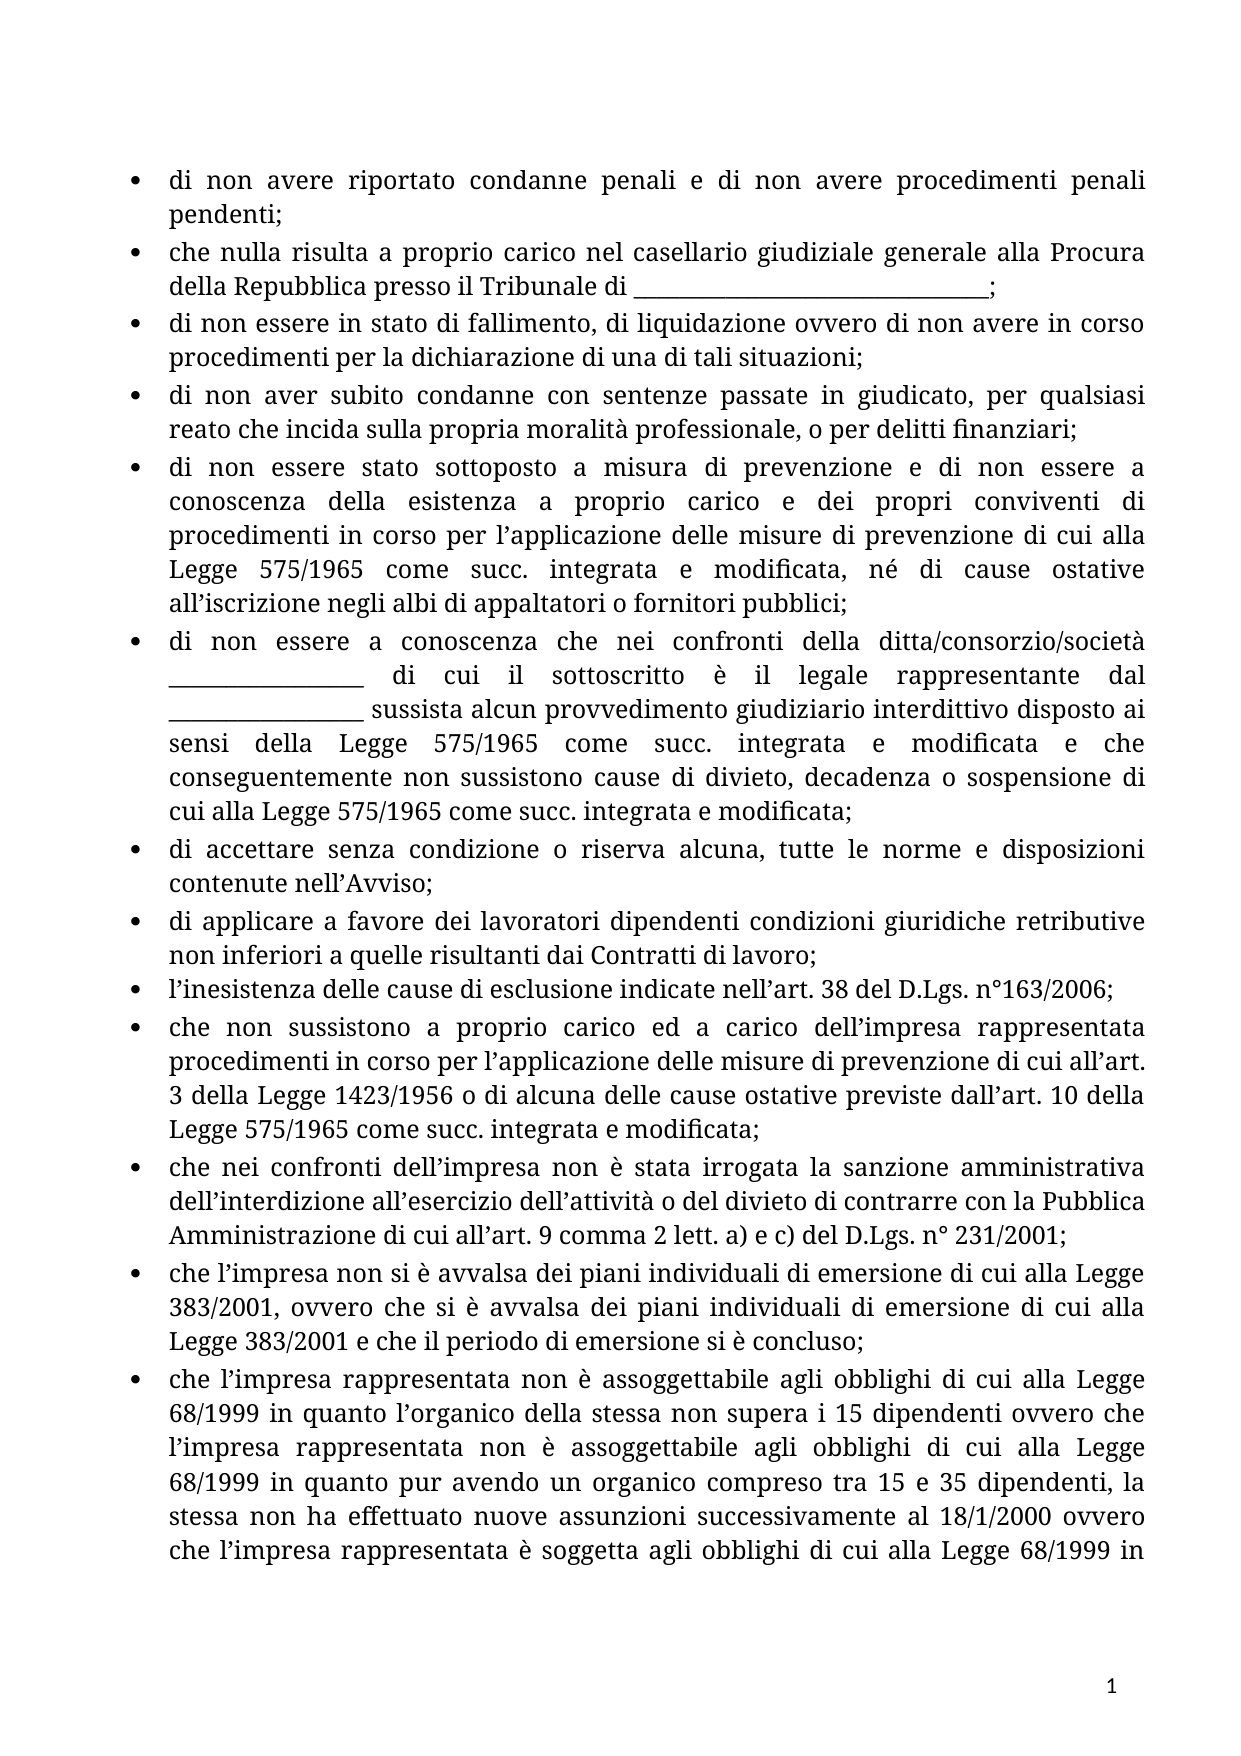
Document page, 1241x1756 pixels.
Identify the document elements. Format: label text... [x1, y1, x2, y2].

list di non essere stato sottoposto a misura di prevenzione e di non essere a conoscenza della esistenza a proprio carico e dei propri conviventi di procedimenti in corso per l’applicazione delle misure di prevenzione di cui alla Legge 575/1965 come succ. integrata e modificata, né di cause ostative all’iscrizione negli albi di appaltatori o fornitori pubblici; [131, 449, 1146, 620]
list di non essere in stato di fallimento, di liquidazione ovvero di non avere in corso procedimenti per la dichiarazione di una di tali situazioni; [131, 306, 1146, 374]
list che nulla risulta a proprio carico nel casellario giudiziale generale alla Procura della Repubblica presso il Tribunale di _______________________________; [131, 234, 1146, 302]
list l’inesistenza delle cause di esclusione indicate nell’art. 38 del D.Lgs. n°163/2006; [131, 971, 1146, 1006]
list di non avere riportato condanne penali e di non avere procedimenti penali pendenti; [131, 162, 1146, 231]
list di non aver subito condanne con sentenze passate in giudicato, per qualsiasi reato che incida sulla propria moralità professionale, o per delitti finanziari; [131, 378, 1146, 446]
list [131, 1362, 1146, 1566]
list di non essere a conoscenza che nei confronti della ditta/consorzio/società _________________ di cui il sottoscritto è il legale rappresentante dal _________________ sussista alcun provvedimento giudiziario interdittivo disposto ai sensi della Legge 575/1965 come succ. integrata e modificata e che conseguentemente non sussistono cause di divieto, decadenza o sospensione di cui alla Legge 575/1965 come succ. integrata e modificata; [131, 623, 1146, 828]
list di accettare senza condizione o riserva alcuna, tutte le norme e disposizioni contenute nell’Avviso; [131, 832, 1146, 900]
list di applicare a favore dei lavoratori dipendenti condizioni giuridiche retributive non inferiori a quelle risultanti dai Contratti di lavoro; [131, 903, 1146, 971]
list che non sussistono a proprio carico ed a carico dell’impresa rappresentata procedimenti in corso per l’applicazione delle misure di prevenzione di cui all’art. 3 della Legge 1423/1956 o di alcuna delle cause ostative previste dall’art. 10 della Legge 575/1965 come succ. integrata e modificata; [131, 1009, 1146, 1146]
list che l’impresa non si è avvalsa dei piani individuali di emersione di cui alla Legge 383/2001, ovvero che si è avvalsa dei piani individuali di emersione di cui alla Legge 383/2001 e che il periodo di emersione si è concluso; [131, 1256, 1146, 1358]
list che nei confronti dell’impresa non è stata irrogata la sanzione amministrativa dell’interdizione all’esercizio dell’attività o del divieto di contrarre con la Pubblica Amministrazione di cui all’art. 9 comma 2 lett. a) e c) del D.Lgs. n° 231/2001; [131, 1150, 1146, 1252]
